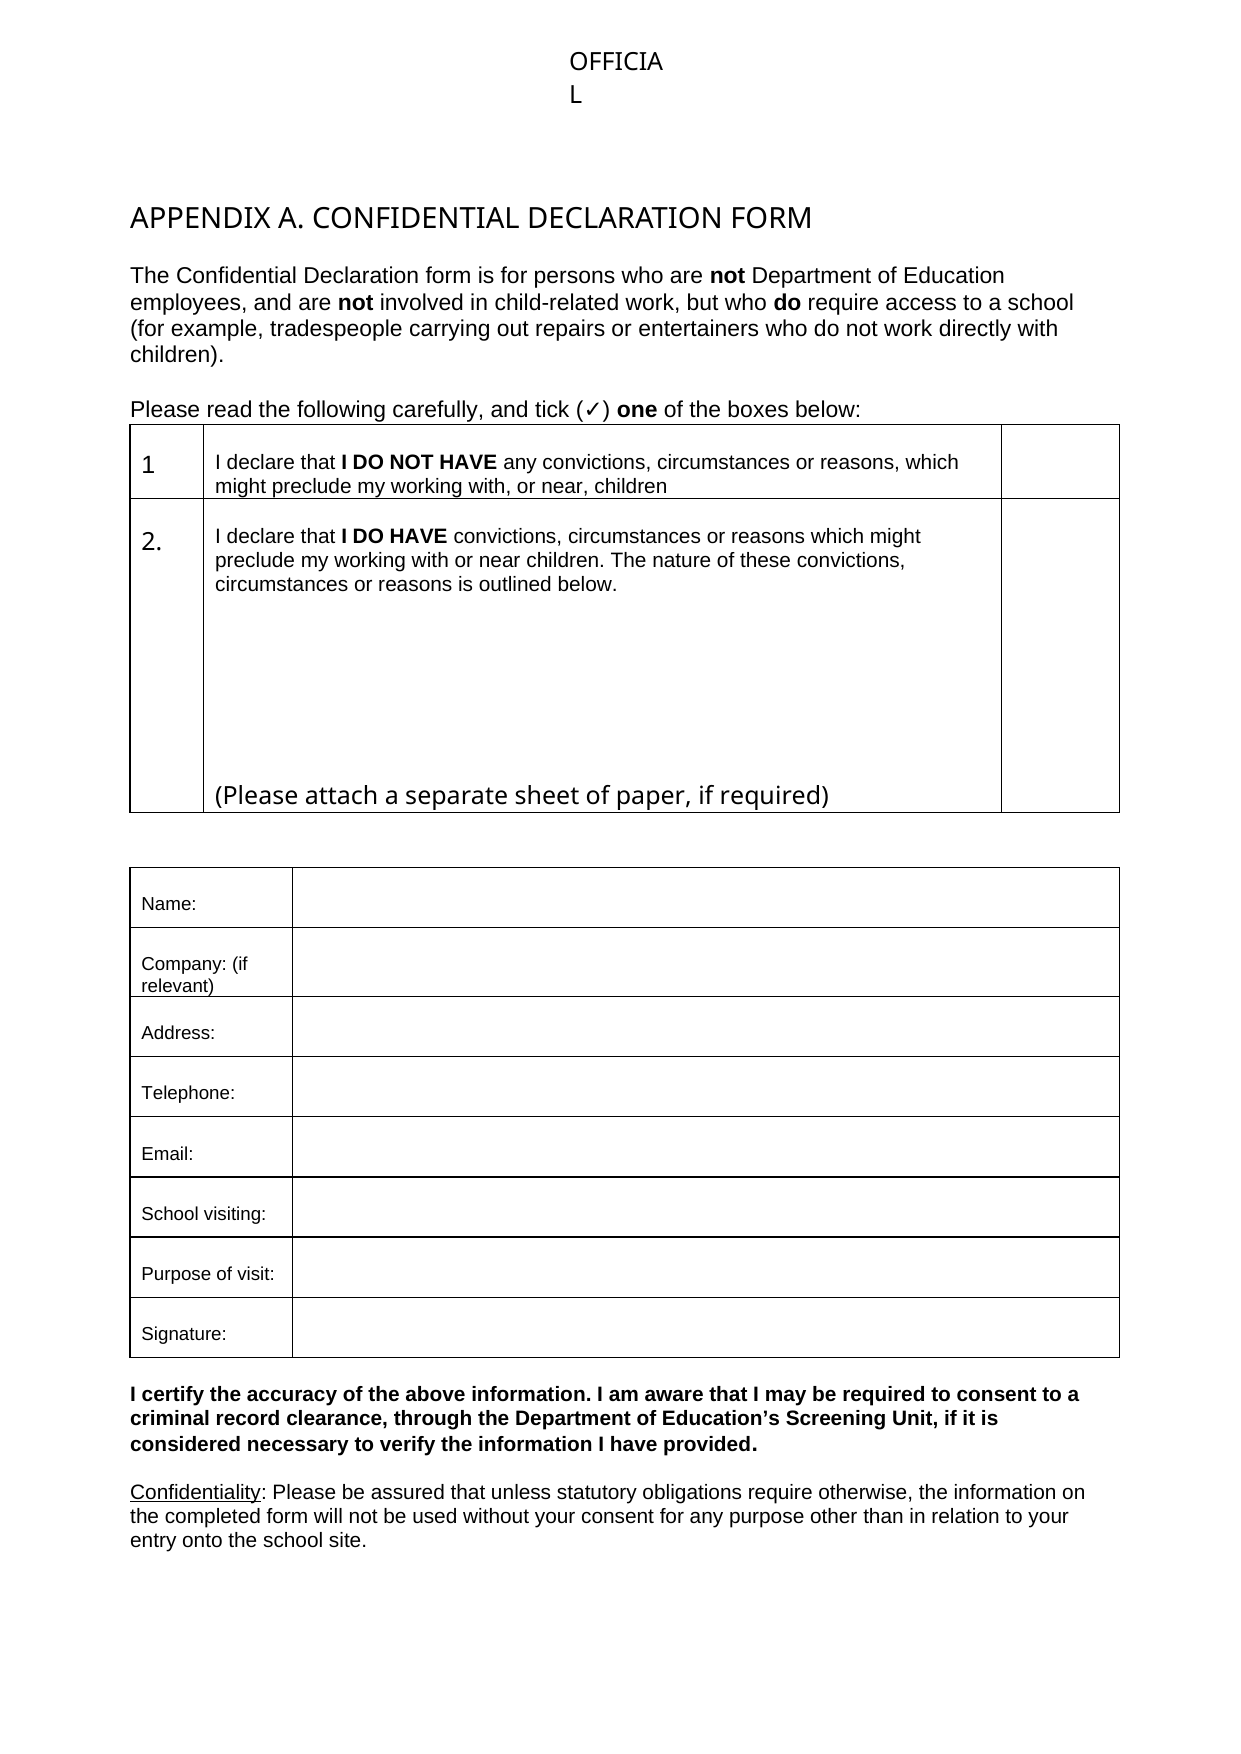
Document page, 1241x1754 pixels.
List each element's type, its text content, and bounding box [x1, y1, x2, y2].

table_header Name: [131, 868, 292, 927]
subtitle APPENDIX A. CONFIDENTIAL DECLARATION FORM [130, 198, 1110, 237]
table_cell Email: [131, 1117, 292, 1176]
table_header [293, 868, 1119, 927]
table_cell [293, 1298, 1119, 1357]
text Please read the following carefully, and tick (✓) one of the boxes below: [130, 393, 1110, 424]
table_cell School visiting: [131, 1178, 292, 1236]
table_cell [293, 1178, 1119, 1236]
table_cell Address: [131, 997, 292, 1056]
table_cell I declare that I DO HAVE convictions, circumstances or reasons which might preclude my working with or near children. The nature of these convictions, circumstances or reasons is outlined below. (Please attach a separate sheet of paper, if required) [204, 499, 1001, 812]
text The Confidential Declaration form is for persons who are not Department of Education employees, and are not involved in child-related work, but who do require access to a school (for example, tradespeople carrying out repairs or entertainers who do not work directly with children). [130, 262, 1110, 368]
table_cell Signature: [131, 1298, 292, 1357]
table_header 1 [131, 425, 203, 498]
table_cell [293, 1238, 1119, 1297]
table_cell [293, 997, 1119, 1056]
table_cell [293, 1057, 1119, 1116]
table_cell [293, 928, 1119, 996]
table_cell Telephone: [131, 1057, 292, 1116]
table_header [1002, 425, 1119, 498]
table_cell [293, 1117, 1119, 1176]
table_cell Purpose of visit: [131, 1238, 292, 1297]
text I certify the accuracy of the above information. I am aware that I may be required to consent to a criminal record clearance, through the Department of Education’s Screening Unit, if it is considered necessary to verify the information I have provided. [130, 1382, 1110, 1456]
table_header I declare that I DO NOT HAVE any convictions, circumstances or reasons, which might preclude my working with, or near, children [204, 425, 1001, 498]
table_cell 2. [131, 499, 203, 812]
table_cell [1002, 499, 1119, 812]
text Confidentiality: Please be assured that unless statutory obligations require otherwise, the information on the completed form will not be used without your consent for any purpose other than in relation to your entry onto the school site. [130, 1480, 1110, 1552]
table_cell Company: (if relevant) [131, 928, 292, 996]
